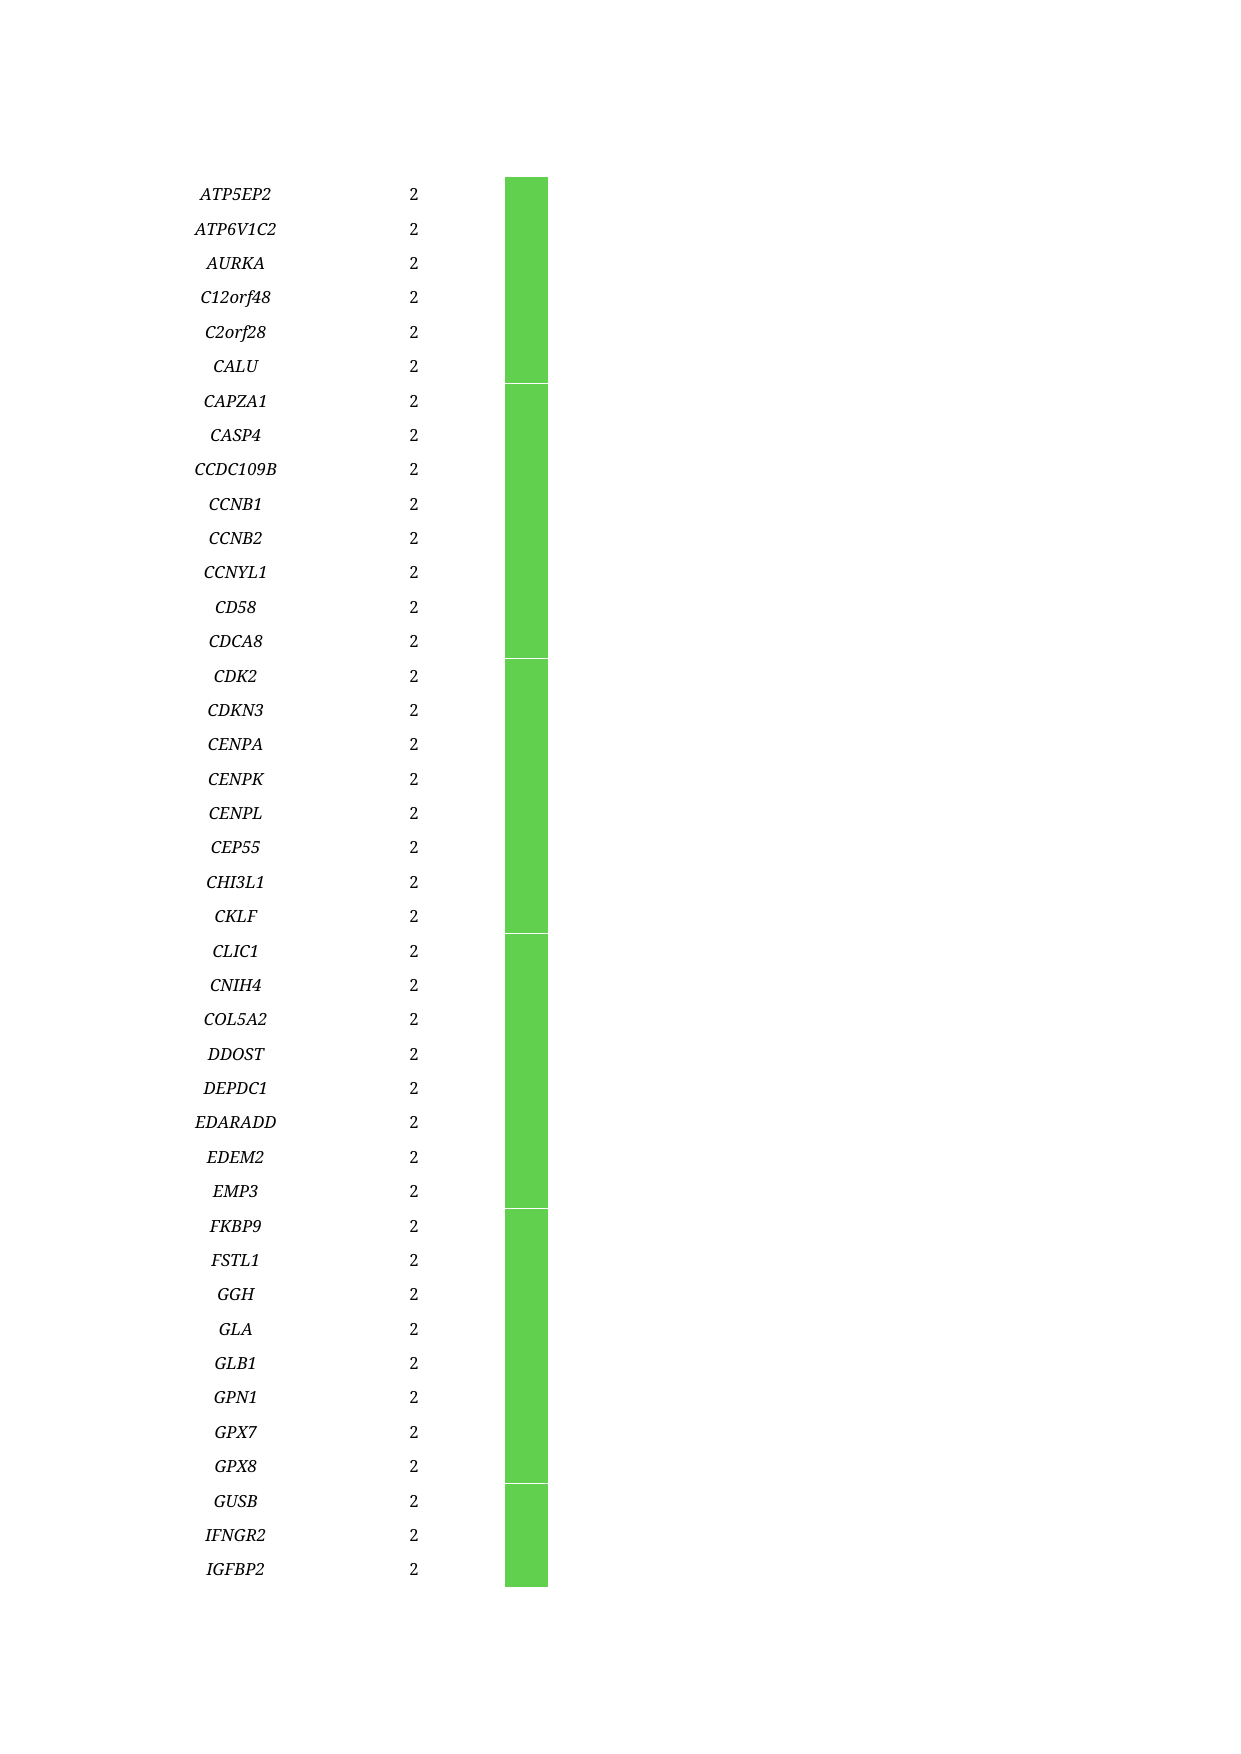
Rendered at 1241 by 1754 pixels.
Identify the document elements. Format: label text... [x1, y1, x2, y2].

table_cell 2 [323, 1071, 505, 1105]
table_cell [505, 212, 548, 246]
table_cell [505, 1277, 548, 1312]
table_cell [505, 1552, 548, 1587]
table_cell 2 [323, 1484, 505, 1518]
table_cell [505, 762, 548, 796]
table_cell CKLF [150, 899, 323, 933]
table_cell 2 [323, 1002, 505, 1037]
table_cell 2 [323, 315, 505, 349]
table_cell 2 [323, 418, 505, 452]
table_cell [505, 1449, 548, 1483]
table_cell [505, 590, 548, 624]
table_cell [505, 1518, 548, 1552]
table_cell 2 [323, 1174, 505, 1208]
table_cell 2 [323, 384, 505, 418]
table_cell [505, 555, 548, 590]
table_cell [505, 1312, 548, 1346]
table_cell [505, 1174, 548, 1208]
table_cell COL5A2 [150, 1002, 323, 1037]
table_cell [505, 693, 548, 727]
table_cell CD58 [150, 590, 323, 624]
table_cell [505, 1071, 548, 1105]
table_cell CDCA8 [150, 624, 323, 658]
table_cell DDOST [150, 1037, 323, 1071]
table_cell 2 [323, 246, 505, 280]
table_cell 2 [323, 865, 505, 899]
table_cell [505, 659, 548, 693]
table_cell EDEM2 [150, 1140, 323, 1174]
table_cell 2 [323, 555, 505, 590]
table_cell [505, 899, 548, 933]
table_cell 2 [323, 1140, 505, 1174]
table_cell CCNB1 [150, 487, 323, 521]
table_cell [505, 1484, 548, 1518]
table_cell ATP6V1C2 [150, 212, 323, 246]
table_cell [505, 349, 548, 383]
table_cell [505, 796, 548, 830]
table_cell [505, 1037, 548, 1071]
table_cell GGH [150, 1277, 323, 1312]
table_cell EDARADD [150, 1105, 323, 1140]
table_cell GPX8 [150, 1449, 323, 1483]
table_cell CENPK [150, 762, 323, 796]
table_cell [505, 521, 548, 555]
table_cell CCDC109B [150, 452, 323, 487]
table_cell [505, 1415, 548, 1449]
table_cell [505, 968, 548, 1002]
table_cell GPN1 [150, 1380, 323, 1415]
table_cell [505, 1209, 548, 1243]
table_cell 2 [323, 1312, 505, 1346]
table_cell GLB1 [150, 1346, 323, 1380]
table_cell ATP5EP2 [150, 177, 323, 212]
table_cell [505, 452, 548, 487]
table_cell [505, 280, 548, 315]
table_cell [505, 177, 548, 212]
table_cell 2 [323, 1105, 505, 1140]
table_cell CCNYL1 [150, 555, 323, 590]
table_cell 2 [323, 796, 505, 830]
table_cell C2orf28 [150, 315, 323, 349]
table_cell DEPDC1 [150, 1071, 323, 1105]
table_cell CALU [150, 349, 323, 383]
table_cell 2 [323, 1346, 505, 1380]
table_cell CHI3L1 [150, 865, 323, 899]
table_cell [505, 1380, 548, 1415]
table_cell CENPA [150, 727, 323, 762]
table_cell 2 [323, 1037, 505, 1071]
table_cell CNIH4 [150, 968, 323, 1002]
table_cell 2 [323, 727, 505, 762]
table_cell 2 [323, 1209, 505, 1243]
table_cell CDKN3 [150, 693, 323, 727]
table_cell FSTL1 [150, 1243, 323, 1277]
table_cell [505, 865, 548, 899]
table_cell [505, 1243, 548, 1277]
table_cell 2 [323, 1552, 505, 1587]
table_cell FKBP9 [150, 1209, 323, 1243]
table_cell 2 [323, 177, 505, 212]
table_cell AURKA [150, 246, 323, 280]
table_cell 2 [323, 452, 505, 487]
table_cell 2 [323, 762, 505, 796]
table_cell CAPZA1 [150, 384, 323, 418]
table_cell 2 [323, 212, 505, 246]
table_cell 2 [323, 1380, 505, 1415]
table_cell 2 [323, 1243, 505, 1277]
table_cell 2 [323, 899, 505, 933]
table_cell 2 [323, 1415, 505, 1449]
table_cell CDK2 [150, 659, 323, 693]
table_cell CEP55 [150, 830, 323, 865]
table_cell [505, 1346, 548, 1380]
table_cell 2 [323, 521, 505, 555]
table_cell IFNGR2 [150, 1518, 323, 1552]
table_cell [505, 934, 548, 968]
table_cell [505, 1002, 548, 1037]
table_cell [505, 487, 548, 521]
table_cell 2 [323, 934, 505, 968]
table_cell 2 [323, 590, 505, 624]
table_cell [505, 384, 548, 418]
table_cell GPX7 [150, 1415, 323, 1449]
table_cell 2 [323, 1518, 505, 1552]
table_cell [505, 624, 548, 658]
table_cell 2 [323, 624, 505, 658]
table_cell IGFBP2 [150, 1552, 323, 1587]
table_cell CLIC1 [150, 934, 323, 968]
table_cell [505, 1140, 548, 1174]
table_cell 2 [323, 349, 505, 383]
table_cell GUSB [150, 1484, 323, 1518]
table_cell 2 [323, 280, 505, 315]
table_cell 2 [323, 693, 505, 727]
table_cell [505, 418, 548, 452]
table_cell 2 [323, 487, 505, 521]
table_cell CASP4 [150, 418, 323, 452]
table_cell C12orf48 [150, 280, 323, 315]
table_cell GLA [150, 1312, 323, 1346]
table_cell [505, 830, 548, 865]
table_cell CCNB2 [150, 521, 323, 555]
table_cell [505, 315, 548, 349]
table_cell [505, 1105, 548, 1140]
table_cell 2 [323, 659, 505, 693]
table_cell 2 [323, 830, 505, 865]
table_cell CENPL [150, 796, 323, 830]
table_cell [505, 727, 548, 762]
table_cell EMP3 [150, 1174, 323, 1208]
table_cell 2 [323, 968, 505, 1002]
table_cell 2 [323, 1449, 505, 1483]
table_cell [505, 246, 548, 280]
table_cell 2 [323, 1277, 505, 1312]
